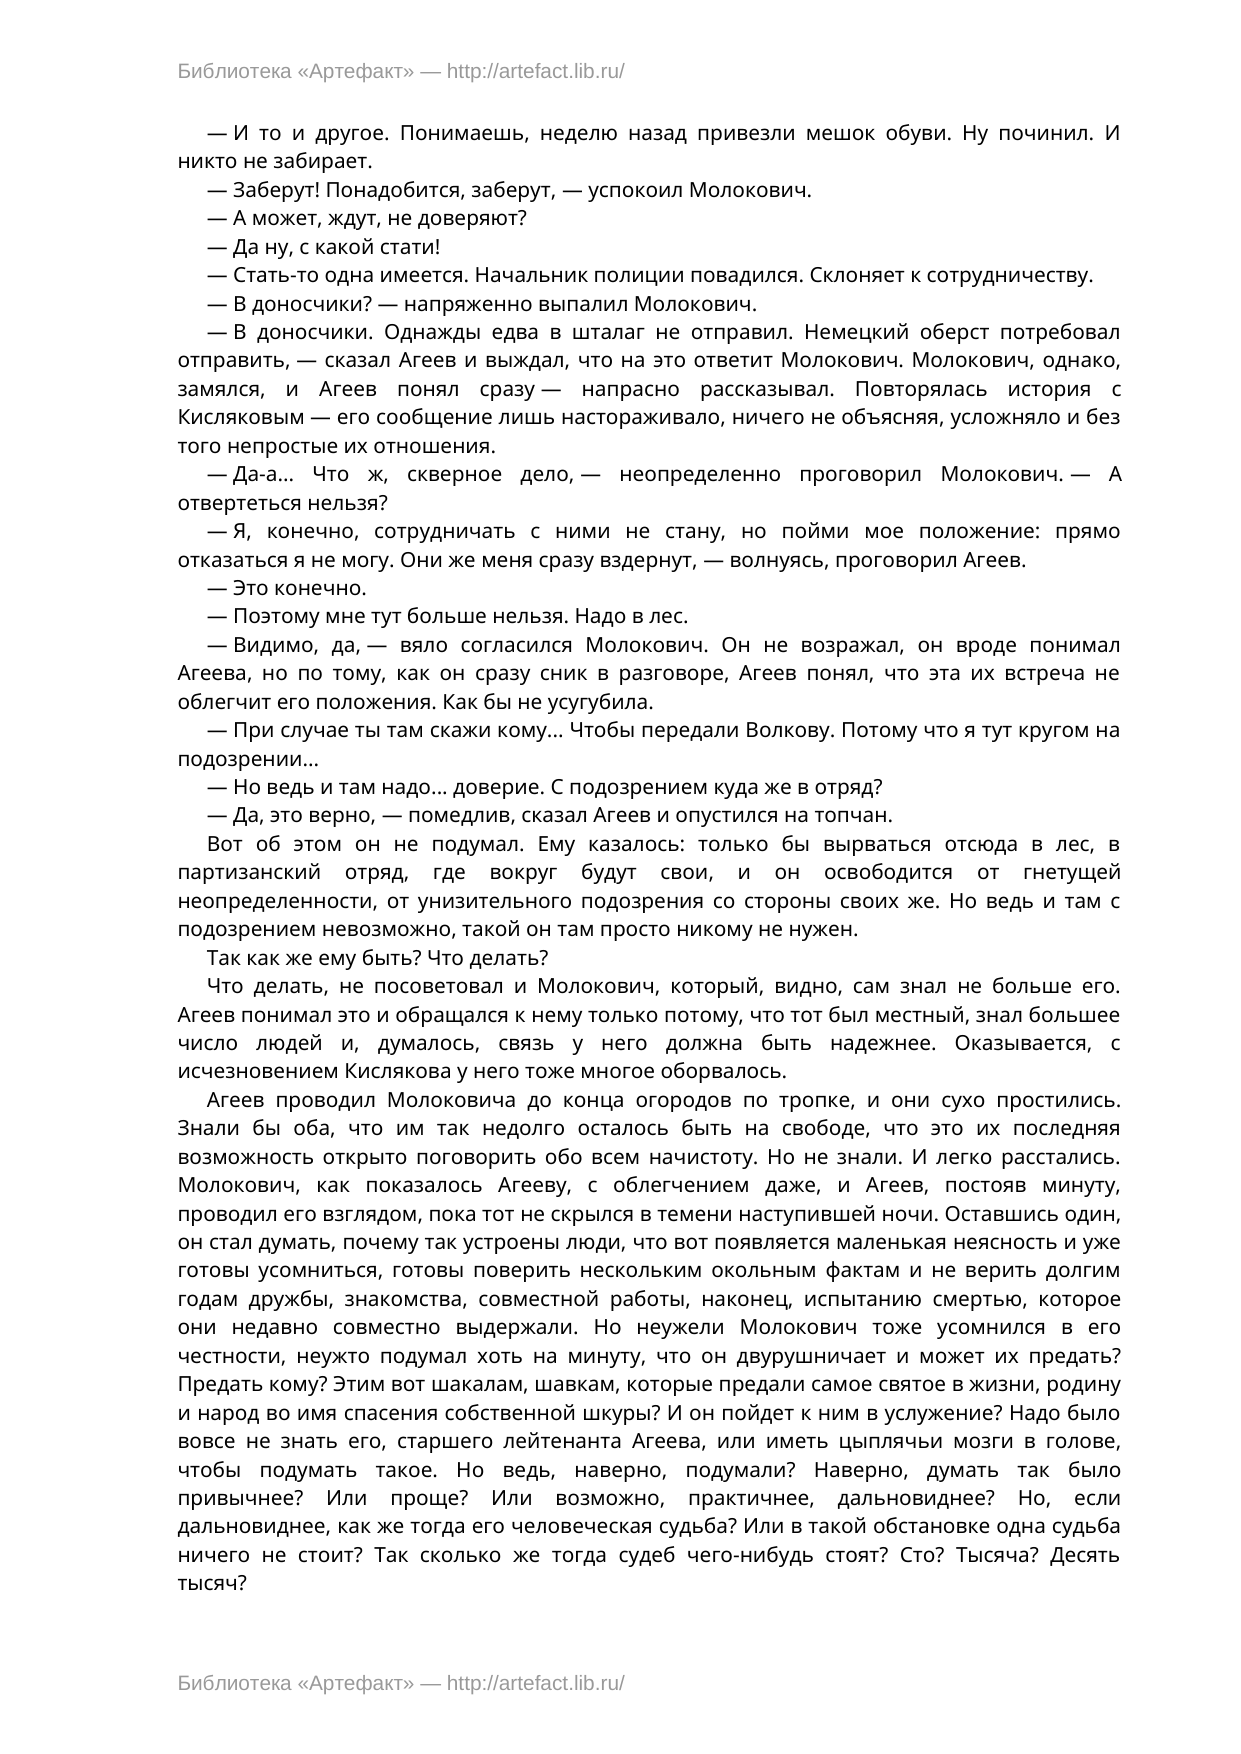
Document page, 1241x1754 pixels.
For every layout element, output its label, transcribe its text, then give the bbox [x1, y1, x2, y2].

text — При случае ты там скажи кому... Чтобы передали Волкову. Потому что я тут кругом на подозрении... [177, 715, 1122, 772]
text — Заберут! Понадобится, заберут, — успокоил Молокович. [177, 175, 1122, 203]
text — Да, это верно, — помедлив, сказал Агеев и опустился на топчан. [177, 801, 1122, 829]
text Вот об этом он не подумал. Ему казалось: только бы вырваться отсюда в лес, в партизанский отряд, где вокруг будут свои, и он освободится от гнетущей неопределенности, от унизительного подозрения со стороны своих же. Но ведь и там с подозрением невозможно, такой он там просто никому не нужен. [177, 829, 1122, 943]
text — Я, конечно, сотрудничать с ними не стану, но пойми мое положение: прямо отказаться я не могу. Они же меня сразу вздернут, — волнуясь, проговорил Агеев. [177, 516, 1122, 573]
text Что делать, не посоветовал и Молокович, который, видно, сам знал не больше его. Агеев понимал это и обращался к нему только потому, что тот был местный, знал большее число людей и, думалось, связь у него должна быть надежнее. Оказывается, с исчезновением Кислякова у него тоже многое оборвалось. [177, 971, 1122, 1085]
text — Да ну, с какой стати! [177, 232, 1122, 260]
text — В доносчики. Однажды едва в шталаг не отправил. Немецкий оберст потребовал отправить, — сказал Агеев и выждал, что на это ответит Молокович. Молокович, однако, замялся, и Агеев понял сразу — напрасно рассказывал. Повторялась история с Кисляковым — его сообщение лишь настораживало, ничего не объясняя, усложняло и без того непростые их отношения. [177, 317, 1122, 459]
text — Поэтому мне тут больше нельзя. Надо в лес. [177, 602, 1122, 630]
text Агеев проводил Молоковича до конца огородов по тропке, и они сухо простились. Знали бы оба, что им так недолго осталось быть на свободе, что это их последняя возможность открыто поговорить обо всем начистоту. Но не знали. И легко расстались. Молокович, как показалось Агееву, с облегчением даже, и Агеев, постояв минуту, проводил его взглядом, пока тот не скрылся в темени наступившей ночи. Оставшись один, он стал думать, почему так устроены люди, что вот появляется маленькая неясность и уже готовы усомниться, готовы поверить нескольким окольным фактам и не верить долгим годам дружбы, знакомства, совместной работы, наконец, испытанию смертью, которое они недавно совместно выдержали. Но неужели Молокович тоже усомнился в его честности, неужто подумал хоть на минуту, что он двурушничает и может их предать? Предать кому? Этим вот шакалам, шавкам, которые предали самое святое в жизни, родину и народ во имя спасения собственной шкуры? И он пойдет к ним в услужение? Надо было вовсе не знать его, старшего лейтенанта Агеева, или иметь цыплячьи мозги в голове, чтобы подумать такое. Но ведь, наверно, подумали? Наверно, думать так было привычнее? Или проще? Или возможно, практичнее, дальновиднее? Но, если дальновиднее, как же тогда его человеческая судьба? Или в такой обстановке одна судьба ничего не стоит? Так сколько же тогда судеб чего-нибудь стоят? Сто? Тысяча? Десять тысяч? [177, 1085, 1122, 1597]
text — В доносчики? — напряженно выпалил Молокович. [177, 289, 1122, 317]
text — А может, ждут, не доверяют? [177, 203, 1122, 232]
text — Стать-то одна имеется. Начальник полиции повадился. Склоняет к сотрудничеству. [177, 260, 1122, 289]
text — И то и другое. Понимаешь, неделю назад привезли мешок обуви. Ну починил. И никто не забирает. [177, 118, 1122, 175]
text Так как же ему быть? Что делать? [177, 943, 1122, 971]
text — Но ведь и там надо... доверие. С подозрением куда же в отряд? [177, 772, 1122, 801]
text — Видимо, да, — вяло согласился Молокович. Он не возражал, он вроде понимал Агеева, но по тому, как он сразу сник в разговоре, Агеев понял, что эта их встреча не облегчит его положения. Как бы не усугубила. [177, 630, 1122, 715]
text — Это конечно. [177, 573, 1122, 602]
text — Да-а... Что ж, скверное дело, — неопределенно проговорил Молокович. — А отвертеться нельзя? [177, 459, 1122, 516]
